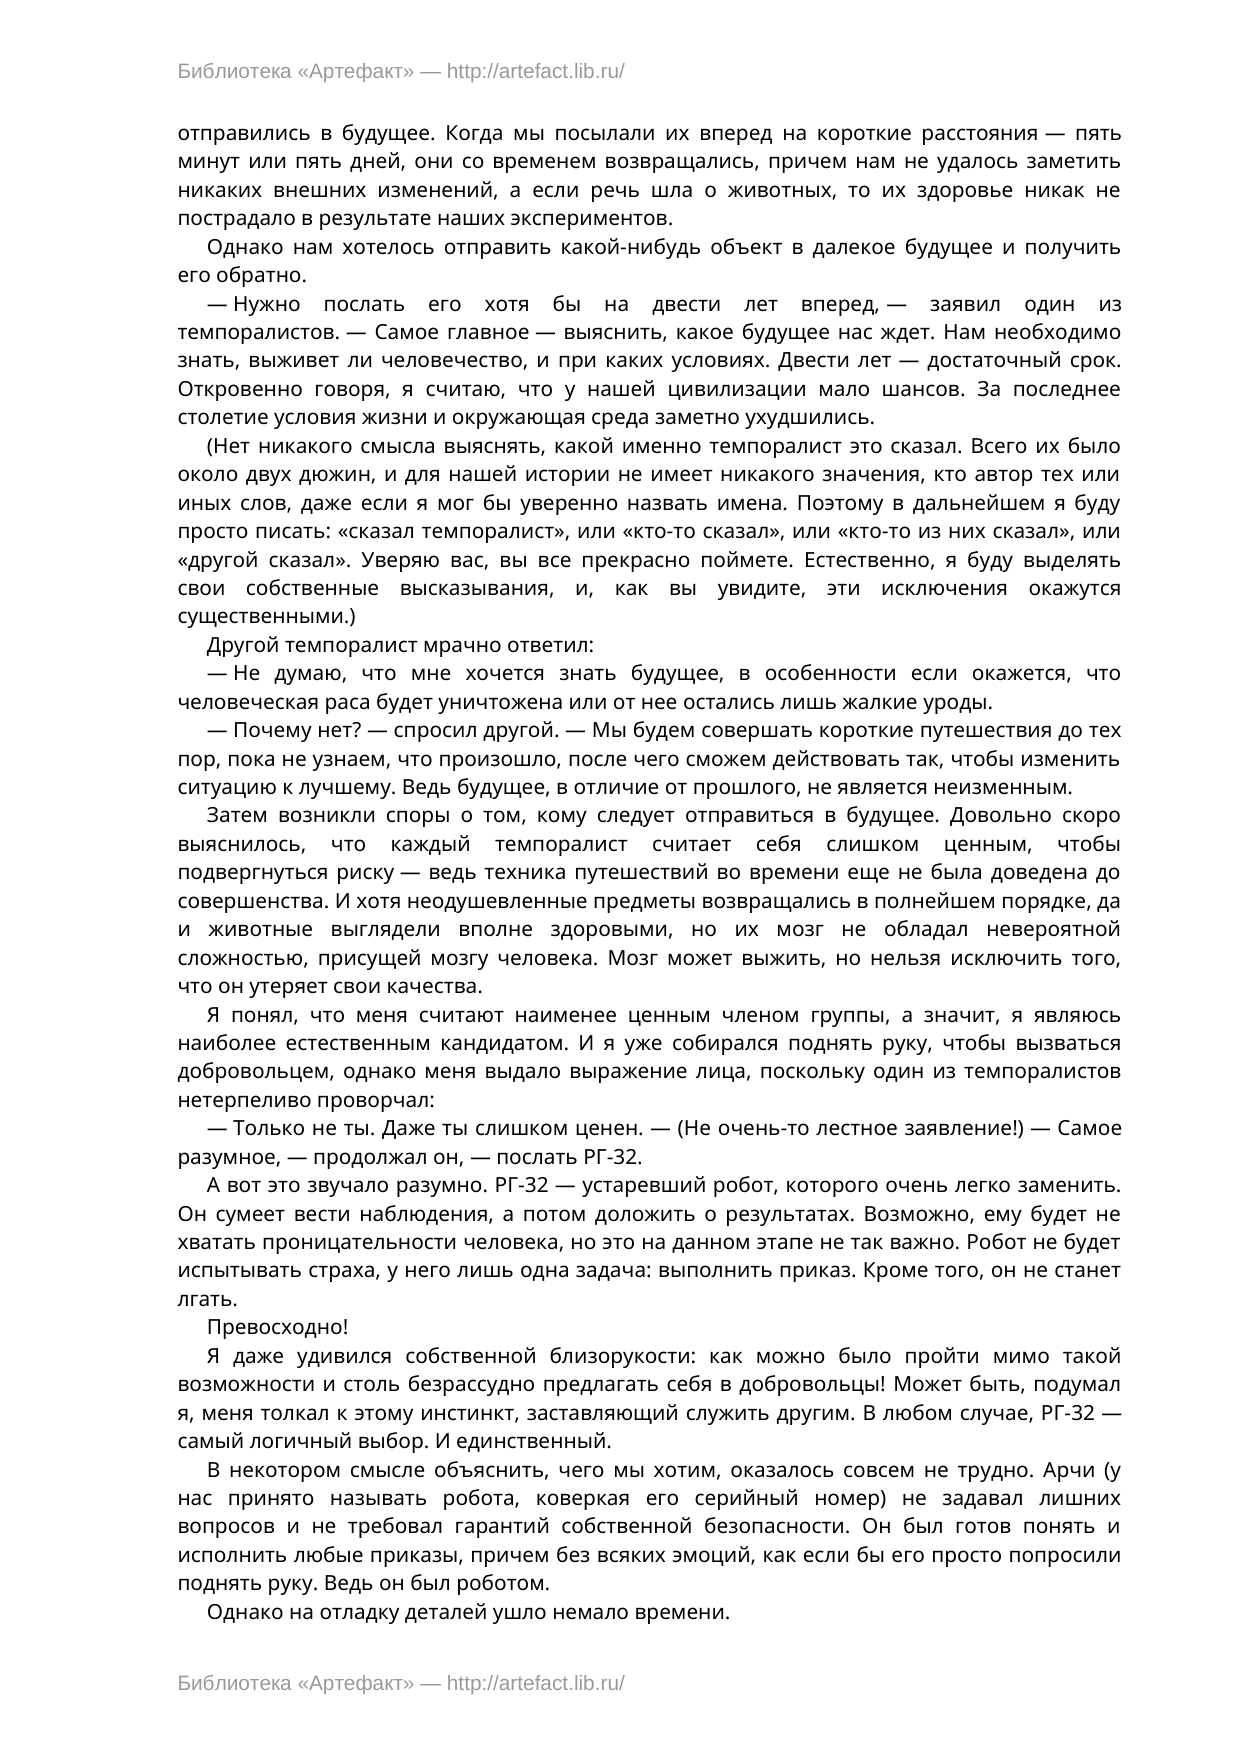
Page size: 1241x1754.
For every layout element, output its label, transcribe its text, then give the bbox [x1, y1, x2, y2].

text (Нет никакого смысла выяснять, какой именно темпоралист это сказал. Всего их было около двух дюжин, и для нашей истории не имеет никакого значения, кто автор тех или иных слов, даже если я мог бы уверенно назвать имена. Поэтому в дальнейшем я буду просто писать: «сказал темпоралист», или «кто-то сказал», или «кто-то из них сказал», или «другой сказал». Уверяю вас, вы все прекрасно поймете. Естественно, я буду выделять свои собственные высказывания, и, как вы увидите, эти исключения окажутся существенными.) [177, 431, 1122, 630]
text — Не думаю, что мне хочется знать будущее, в особенности если окажется, что человеческая раса будет уничтожена или от нее остались лишь жалкие уроды. [177, 658, 1122, 715]
text — Только не ты. Даже ты слишком ценен. — (Не очень-то лестное заявление!) — Самое разумное, — продолжал он, — послать РГ-32. [177, 1113, 1122, 1170]
text Однако на отладку деталей ушло немало времени. [177, 1597, 1122, 1625]
text А вот это звучало разумно. РГ-32 — устаревший робот, которого очень легко заменить. Он сумеет вести наблюдения, а потом доложить о результатах. Возможно, ему будет не хватать проницательности человека, но это на данном этапе не так важно. Робот не будет испытывать страха, у него лишь одна задача: выполнить приказ. Кроме того, он не станет лгать. [177, 1170, 1122, 1312]
text Я понял, что меня считают наименее ценным членом группы, а значит, я являюсь наиболее естественным кандидатом. И я уже собирался поднять руку, чтобы вызваться добровольцем, однако меня выдало выражение лица, поскольку один из темпоралистов нетерпеливо проворчал: [177, 1000, 1122, 1113]
text В некотором смысле объяснить, чего мы хотим, оказалось совсем не трудно. Арчи (у нас принято называть робота, коверкая его серийный номер) не задавал лишних вопросов и не требовал гарантий собственной безопасности. Он был готов понять и исполнить любые приказы, причем без всяких эмоций, как если бы его просто попросили поднять руку. Ведь он был роботом. [177, 1455, 1122, 1597]
text Превосходно! [177, 1312, 1122, 1341]
text Затем возникли споры о том, кому следует отправиться в будущее. Довольно скоро выяснилось, что каждый темпоралист считает себя слишком ценным, чтобы подвергнуться риску — ведь техника путешествий во времени еще не была доведена до совершенства. И хотя неодушевленные предметы возвращались в полнейшем порядке, да и животные выглядели вполне здоровыми, но их мозг не обладал невероятной сложностью, присущей мозгу человека. Мозг может выжить, но нельзя исключить того, что он утеряет свои качества. [177, 801, 1122, 1000]
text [177, 118, 1122, 232]
text — Нужно послать его хотя бы на двести лет вперед, — заявил один из темпоралистов. — Самое главное — выяснить, какое будущее нас ждет. Нам необходимо знать, выживет ли человечество, и при каких условиях. Двести лет — достаточный срок. Откровенно говоря, я считаю, что у нашей цивилизации мало шансов. За последнее столетие условия жизни и окружающая среда заметно ухудшились. [177, 289, 1122, 431]
text — Почему нет? — спросил другой. — Мы будем совершать короткие путешествия до тех пор, пока не узнаем, что произошло, после чего сможем действовать так, чтобы изменить ситуацию к лучшему. Ведь будущее, в отличие от прошлого, не является неизменным. [177, 715, 1122, 801]
text Другой темпоралист мрачно ответил: [177, 630, 1122, 658]
text Однако нам хотелось отправить какой-нибудь объект в далекое будущее и получить его обратно. [177, 232, 1122, 289]
text Я даже удивился собственной близорукости: как можно было пройти мимо такой возможности и столь безрассудно предлагать себя в добровольцы! Может быть, подумал я, меня толкал к этому инстинкт, заставляющий служить другим. В любом случае, РГ-32 — самый логичный выбор. И единственный. [177, 1341, 1122, 1455]
